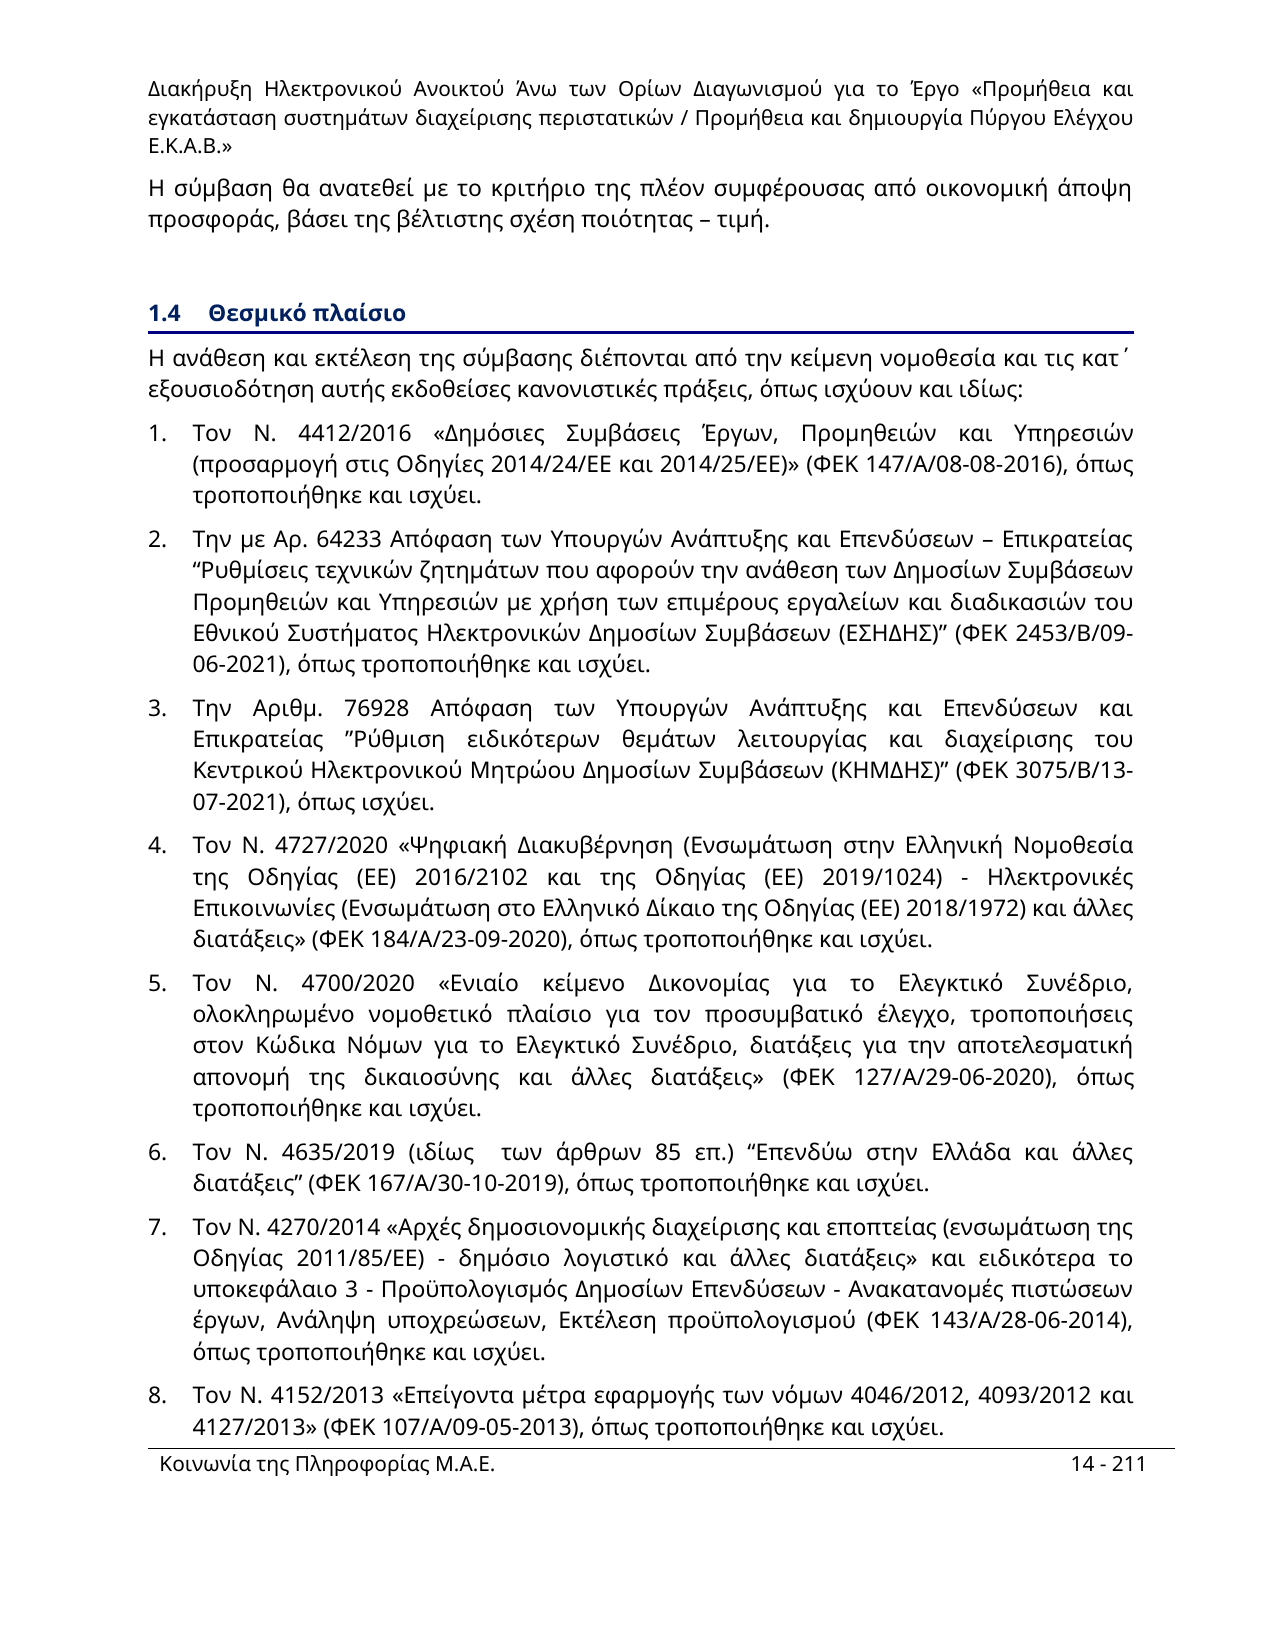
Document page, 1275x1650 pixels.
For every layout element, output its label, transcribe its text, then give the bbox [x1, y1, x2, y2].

list Τον Ν. 4152/2013 «Επείγοντα μέτρα εφαρμογής των νόμων 4046/2012, 4093/2012 και 4127/2013» (ΦΕΚ 107/Α/09-05-2013), όπως τροποποιήθηκε και ισχύει. [148, 1379, 1134, 1442]
text Η ανάθεση και εκτέλεση της σύμβασης διέπονται από την κείμενη νομοθεσία και τις κατ΄ εξουσιοδότηση αυτής εκδοθείσες κανονιστικές πράξεις, όπως ισχύουν και ιδίως: [148, 342, 1134, 404]
subtitle Θεσμικό πλαίσιο [148, 297, 1134, 331]
list Τον Ν. 4635/2019 (ιδίως των άρθρων 85 επ.) “Επενδύω στην Ελλάδα και άλλες διατάξεις” (ΦΕΚ 167/Α/30-10-2019), όπως τροποποιήθηκε και ισχύει. [148, 1136, 1134, 1198]
list Τον Ν. 4700/2020 «Ενιαίο κείμενο Δικονομίας για το Ελεγκτικό Συνέδριο, ολοκληρωμένο νομοθετικό πλαίσιο για τον προσυμβατικό έλεγχο, τροποποιήσεις στον Κώδικα Νόμων για το Ελεγκτικό Συνέδριο, διατάξεις για την αποτελεσματική απονομή της δικαιοσύνης και άλλες διατάξεις» (ΦΕΚ 127/A/29-06-2020), όπως τροποποιήθηκε και ισχύει. [148, 967, 1134, 1123]
text Η σύμβαση θα ανατεθεί με το κριτήριο της πλέον συμφέρουσας από οικονομική άποψη προσφοράς, βάσει της βέλτιστης σχέση ποιότητας – τιμή. [148, 172, 1134, 235]
list Την Αριθμ. 76928 Απόφαση των Υπουργών Ανάπτυξης και Επενδύσεων και Επικρατείας ”Ρύθμιση ειδικότερων θεμάτων λειτουργίας και διαχείρισης του Κεντρικού Ηλεκτρονικού Μητρώου Δημοσίων Συμβάσεων (ΚΗΜΔΗΣ)” (ΦΕΚ 3075/Β/13-07-2021), όπως ισχύει. [148, 692, 1134, 817]
list Τον Ν. 4727/2020 «Ψηφιακή Διακυβέρνηση (Ενσωμάτωση στην Ελληνική Νομοθεσία της Οδηγίας (ΕΕ) 2016/2102 και της Οδηγίας (ΕΕ) 2019/1024) - Ηλεκτρονικές Επικοινωνίες (Ενσωμάτωση στο Ελληνικό Δίκαιο της Οδηγίας (ΕΕ) 2018/1972) και άλλες διατάξεις» (ΦΕΚ 184/Α/23-09-2020), όπως τροποποιήθηκε και ισχύει. [148, 829, 1134, 954]
list Την με Αρ. 64233 Απόφαση των Υπουργών Ανάπτυξης και Επενδύσεων – Επικρατείας “Ρυθμίσεις τεχνικών ζητημάτων που αφορούν την ανάθεση των Δημοσίων Συμβάσεων Προμηθειών και Υπηρεσιών με χρήση των επιμέρους εργαλείων και διαδικασιών του Εθνικού Συστήματος Ηλεκτρονικών Δημοσίων Συμβάσεων (ΕΣΗΔΗΣ)” (ΦΕΚ 2453/Β/09-06-2021), όπως τροποποιήθηκε και ισχύει. [148, 523, 1134, 679]
list Τον Ν. 4270/2014 «Αρχές δημοσιονομικής διαχείρισης και εποπτείας (ενσωμάτωση της Οδηγίας 2011/85/ΕΕ) - δημόσιο λογιστικό και άλλες διατάξεις» και ειδικότερα το υποκεφάλαιο 3 - Προϋπολογισμός Δημοσίων Επενδύσεων - Ανακατανομές πιστώσεων έργων, Ανάληψη υποχρεώσεων, Εκτέλεση προϋπολογισμού (ΦΕΚ 143/Α/28-06-2014), όπως τροποποιήθηκε και ισχύει. [148, 1211, 1134, 1367]
list Τον Ν. 4412/2016 «Δημόσιες Συμβάσεις Έργων, Προμηθειών και Υπηρεσιών (προσαρμογή στις Οδηγίες 2014/24/ΕΕ και 2014/25/ΕΕ)» (ΦΕΚ 147/Α/08-08-2016), όπως τροποποιήθηκε και ισχύει. [148, 417, 1134, 511]
